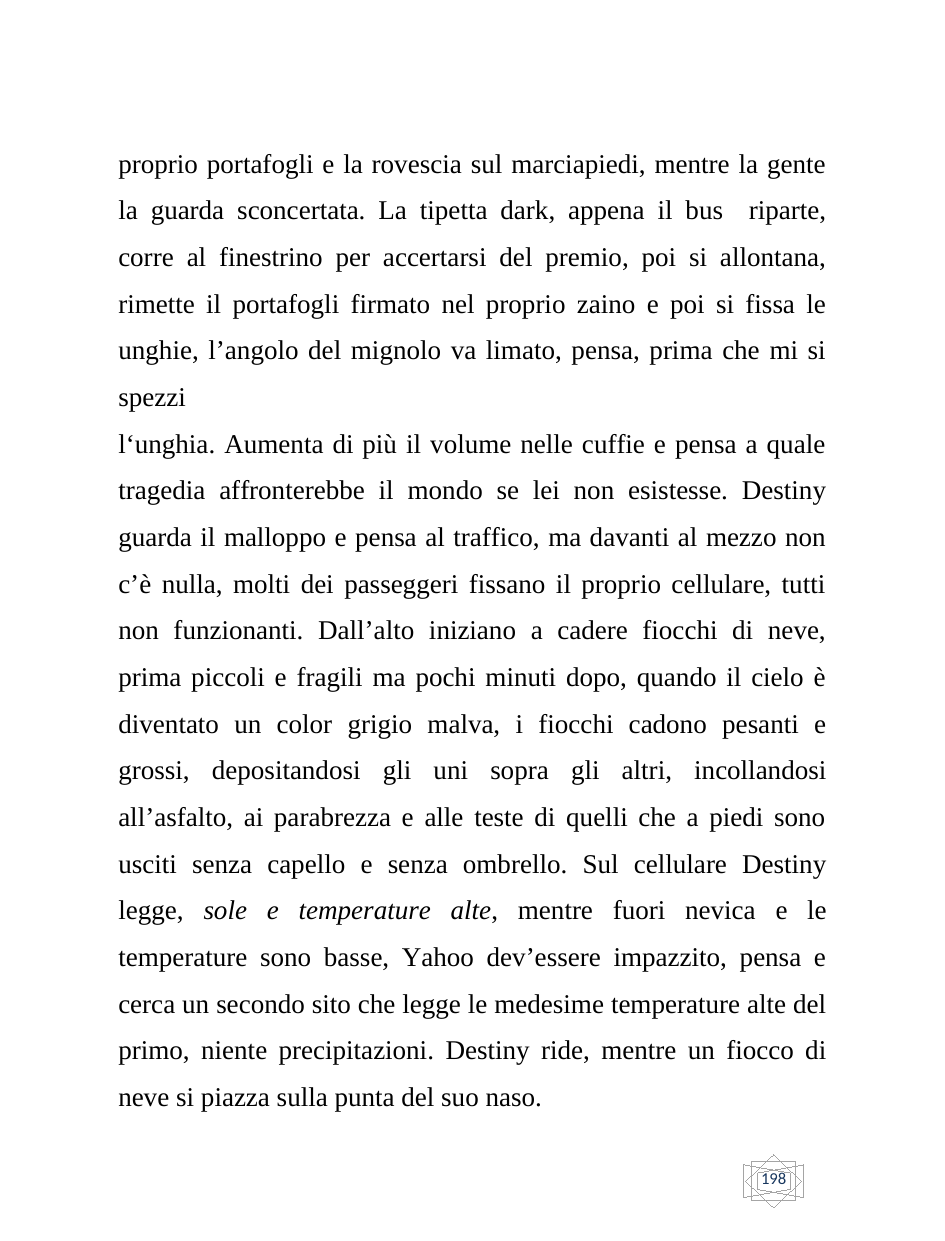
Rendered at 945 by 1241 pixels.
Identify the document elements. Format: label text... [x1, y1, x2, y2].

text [118, 148, 827, 412]
text l‘unghia. Aumenta di più il volume nelle cuffie e pensa a quale tragedia affronterebbe il mondo se lei non esistesse. Destiny guarda il malloppo e pensa al traffico, ma davanti al mezzo non c’è nulla, molti dei passeggeri fissano il proprio cellulare, tutti non funzionanti. Dall’alto iniziano a cadere fiocchi di neve, prima piccoli e fragili ma pochi minuti dopo, quando il cielo è diventato un color grigio malva, i fiocchi cadono pesanti e grossi, depositandosi gli uni sopra gli altri, incollandosi all’asfalto, ai parabrezza e alle teste di quelli che a piedi sono usciti senza capello e senza ombrello. Sul cellulare Destiny legge, sole e temperature alte, mentre fuori nevica e le temperature sono basse, Yahoo dev’essere impazzito, pensa e cerca un secondo sito che legge le medesime temperature alte del primo, niente precipitazioni. Destiny ride, mentre un fiocco di neve si piazza sulla punta del suo naso. [118, 428, 827, 1112]
